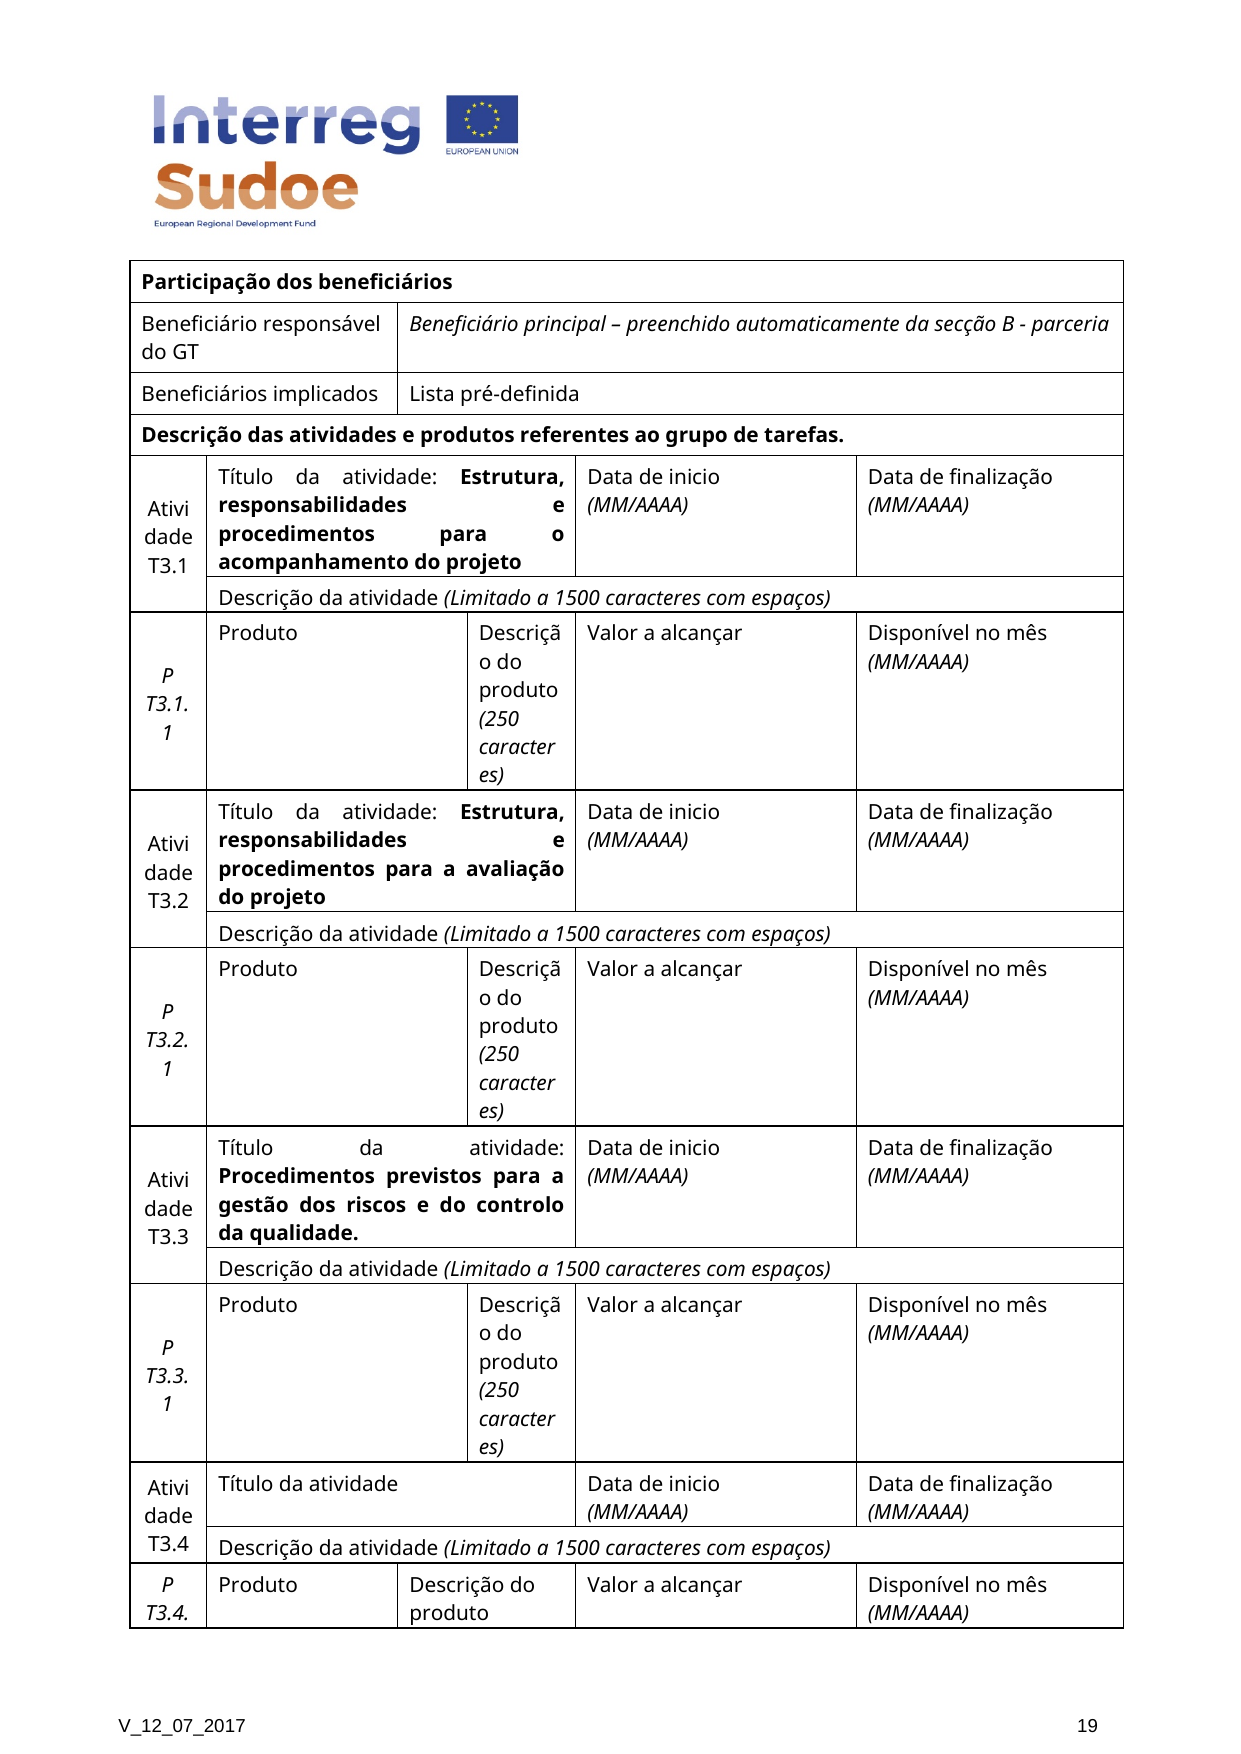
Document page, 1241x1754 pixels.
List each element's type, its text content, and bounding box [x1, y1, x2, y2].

table_cell Título da atividade: Procedimentos previstos para a gestão dos riscos e do controlo da qualidade. [207, 1127, 575, 1247]
table_cell Produto [207, 1564, 397, 1627]
table_cell P T3.4.1 [131, 1564, 206, 1627]
table_cell Valor a alcançar [576, 1564, 856, 1627]
table_cell Beneficiários implicados [131, 373, 397, 413]
table_cell Produto [207, 613, 467, 789]
table_cell Data de inicio (MM/AAAA) [576, 791, 856, 911]
table_cell Descrição da atividade (Limitado a 1500 caracteres com espaços) [207, 912, 1123, 947]
table_cell Data de inicio (MM/AAAA) [576, 456, 856, 576]
table_cell Descrição do produto (250 caracteres) [468, 1284, 575, 1461]
table_cell Descrição do produto (250 caracteres) [398, 1564, 575, 1627]
table_cell Lista pré-definida [398, 373, 1123, 413]
table_cell P T3.2.1 [131, 948, 206, 1125]
table_cell Disponível no mês (MM/AAAA) [857, 613, 1123, 789]
table_cell Produto [207, 948, 467, 1125]
table_cell Data de finalização (MM/AAAA) [857, 1127, 1123, 1247]
table_cell P T3.1.1 [131, 613, 206, 789]
table_cell Disponível no mês (MM/AAAA) [857, 1564, 1123, 1627]
table_cell Atividade T3.1 [131, 456, 206, 611]
table_cell Atividade T3.2 [131, 791, 206, 947]
picture [118, 59, 553, 261]
table_cell Descrição da atividade (Limitado a 1500 caracteres com espaços) [207, 577, 1123, 611]
table_cell Disponível no mês (MM/AAAA) [857, 1284, 1123, 1461]
table_cell Data de inicio (MM/AAAA) [576, 1127, 856, 1247]
table_cell Produto [207, 1284, 467, 1461]
table_cell Beneficiário principal – preenchido automaticamente da secção B - parceria [398, 303, 1123, 372]
table_cell Atividade T3.3 [131, 1127, 206, 1283]
table_cell Valor a alcançar [576, 1284, 856, 1461]
table_cell P T3.3.1 [131, 1284, 206, 1461]
table_cell Data de finalização (MM/AAAA) [857, 1463, 1123, 1526]
table_cell Data de inicio (MM/AAAA) [576, 1463, 856, 1526]
table_cell Descrição da atividade (Limitado a 1500 caracteres com espaços) [207, 1248, 1123, 1283]
table_cell Data de finalização (MM/AAAA) [857, 456, 1123, 576]
table_cell Descrição das atividades e produtos referentes ao grupo de tarefas. [131, 415, 1123, 455]
table_cell Descrição da atividade (Limitado a 1500 caracteres com espaços) [207, 1527, 1123, 1562]
table_cell Descrição do produto (250 caracteres) [468, 948, 575, 1125]
table_cell Valor a alcançar [576, 613, 856, 789]
table_cell Participação dos beneficiários [131, 261, 1123, 302]
table_cell Atividade T3.4 [131, 1463, 206, 1562]
table_cell Disponível no mês (MM/AAAA) [857, 948, 1123, 1125]
table_cell Beneficiário responsável do GT [131, 303, 397, 372]
table_cell Título da atividade [207, 1463, 575, 1526]
table_cell Título da atividade: Estrutura, responsabilidades e procedimentos para o acompanhamento do projeto [207, 456, 575, 576]
table_cell Valor a alcançar [576, 948, 856, 1125]
table_cell Descrição do produto (250 caracteres) [468, 613, 575, 789]
table_cell Data de finalização (MM/AAAA) [857, 791, 1123, 911]
table_cell Título da atividade: Estrutura, responsabilidades e procedimentos para a avaliação do projeto [207, 791, 575, 911]
